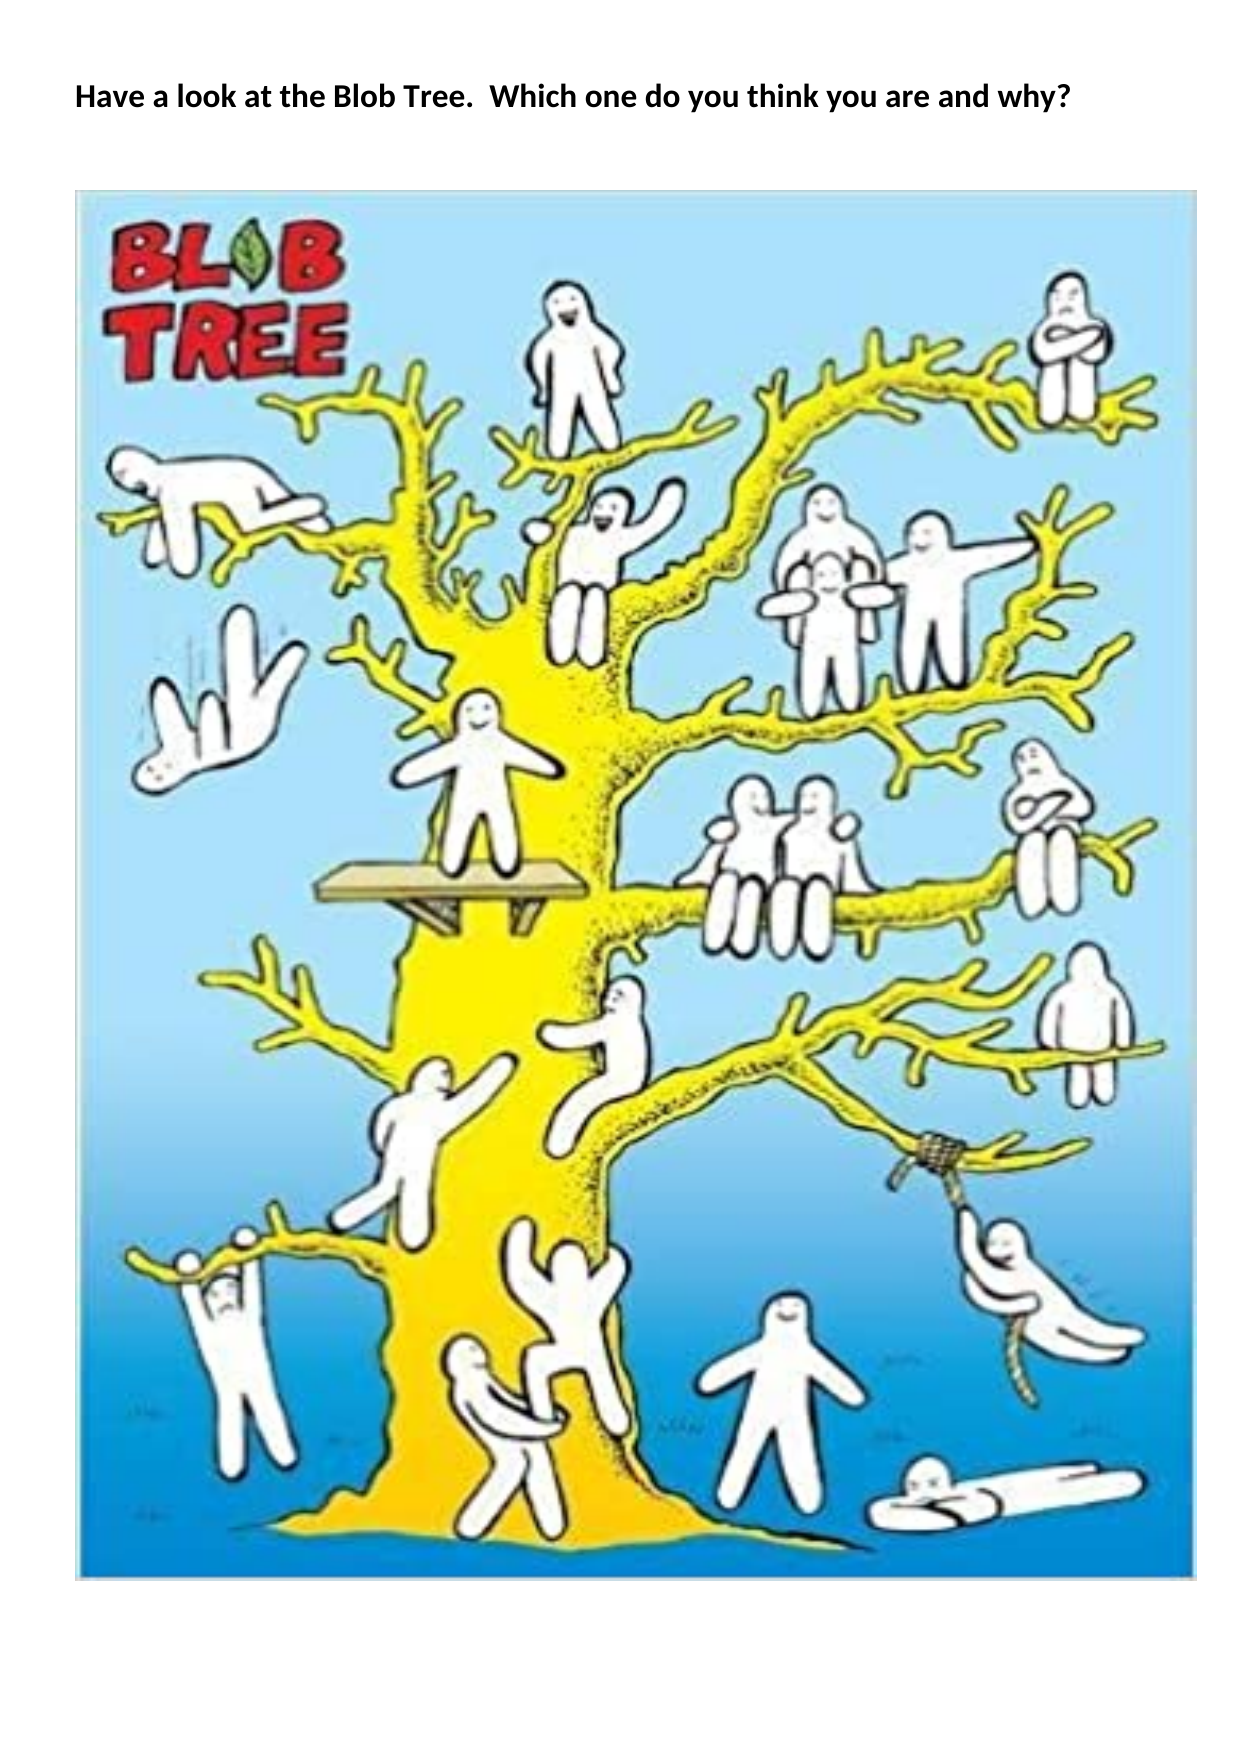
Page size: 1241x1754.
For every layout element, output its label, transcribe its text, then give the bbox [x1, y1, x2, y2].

picture [75, 190, 1197, 1581]
text Have a look at the Blob Tree. Which one do you think you are and why? [75, 75, 1165, 116]
